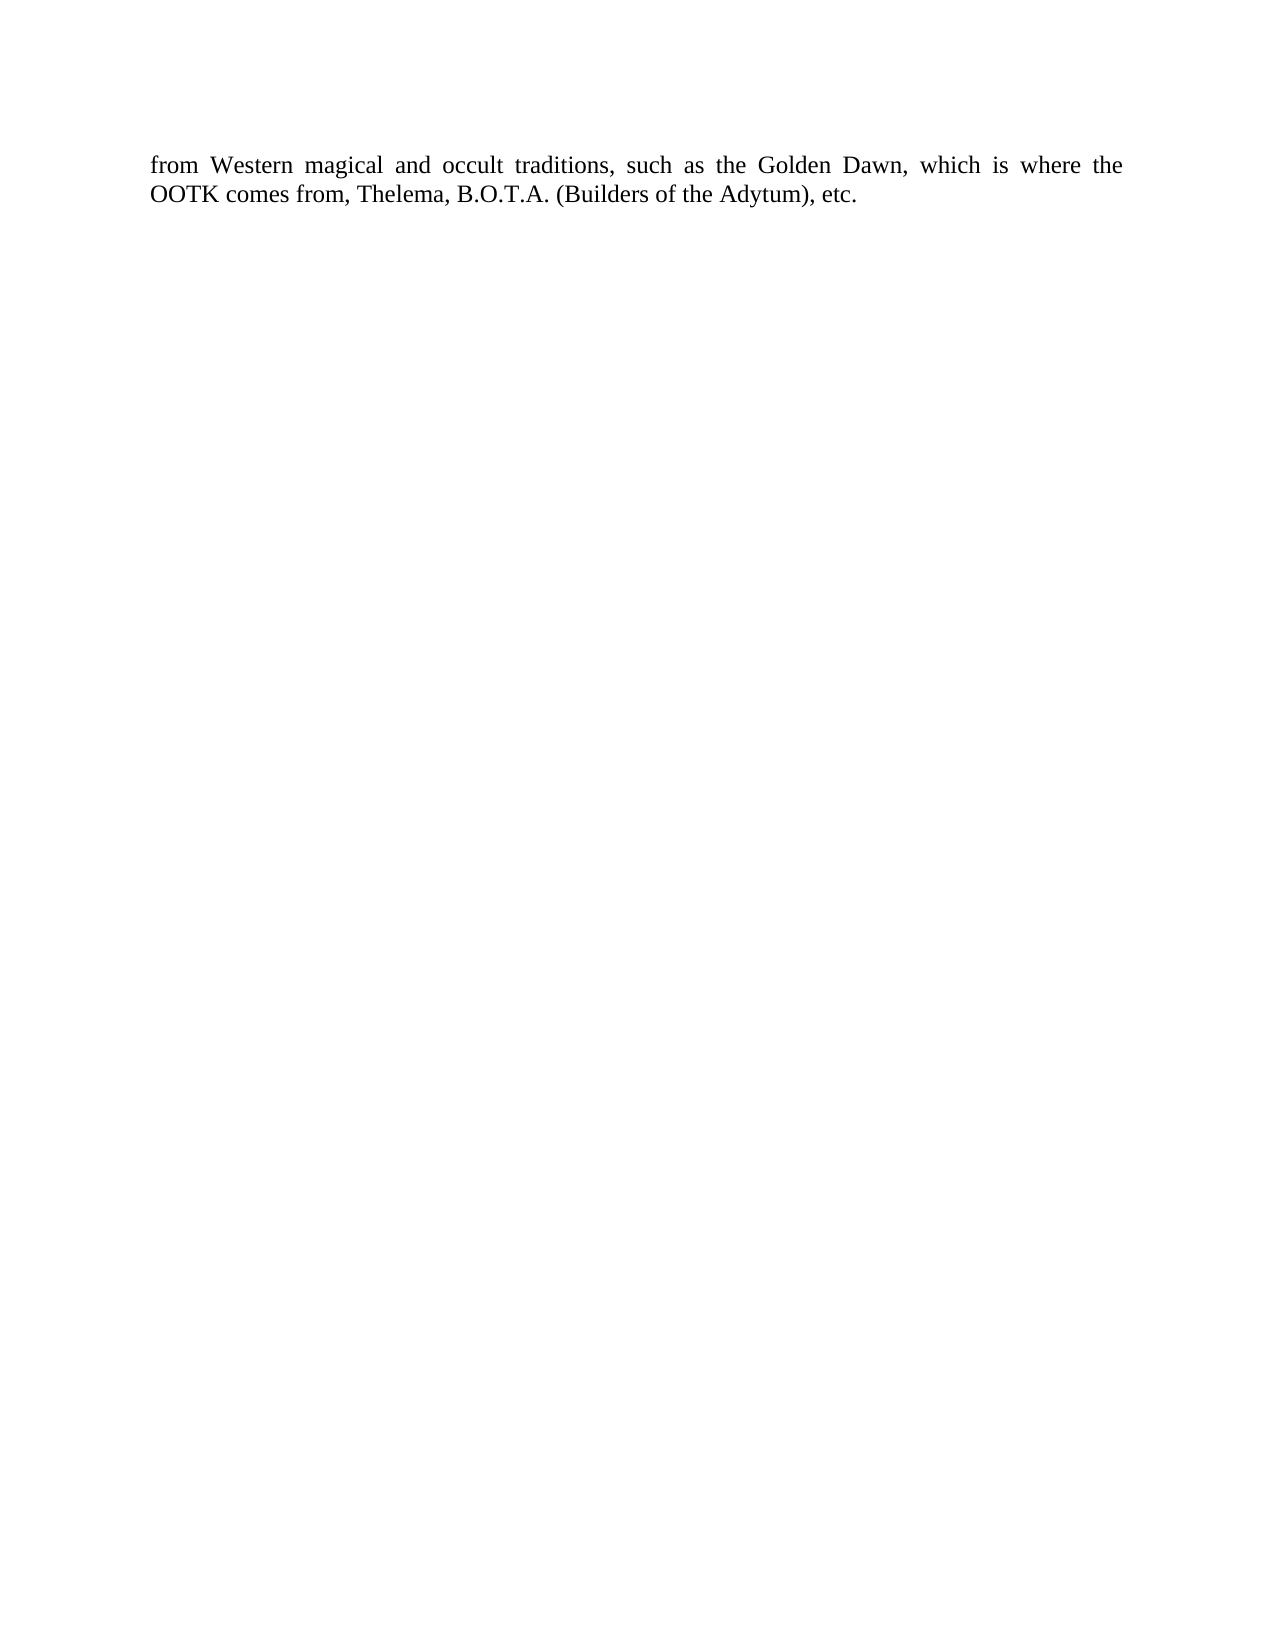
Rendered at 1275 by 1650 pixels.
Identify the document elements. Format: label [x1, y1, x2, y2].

text [150, 150, 1125, 207]
